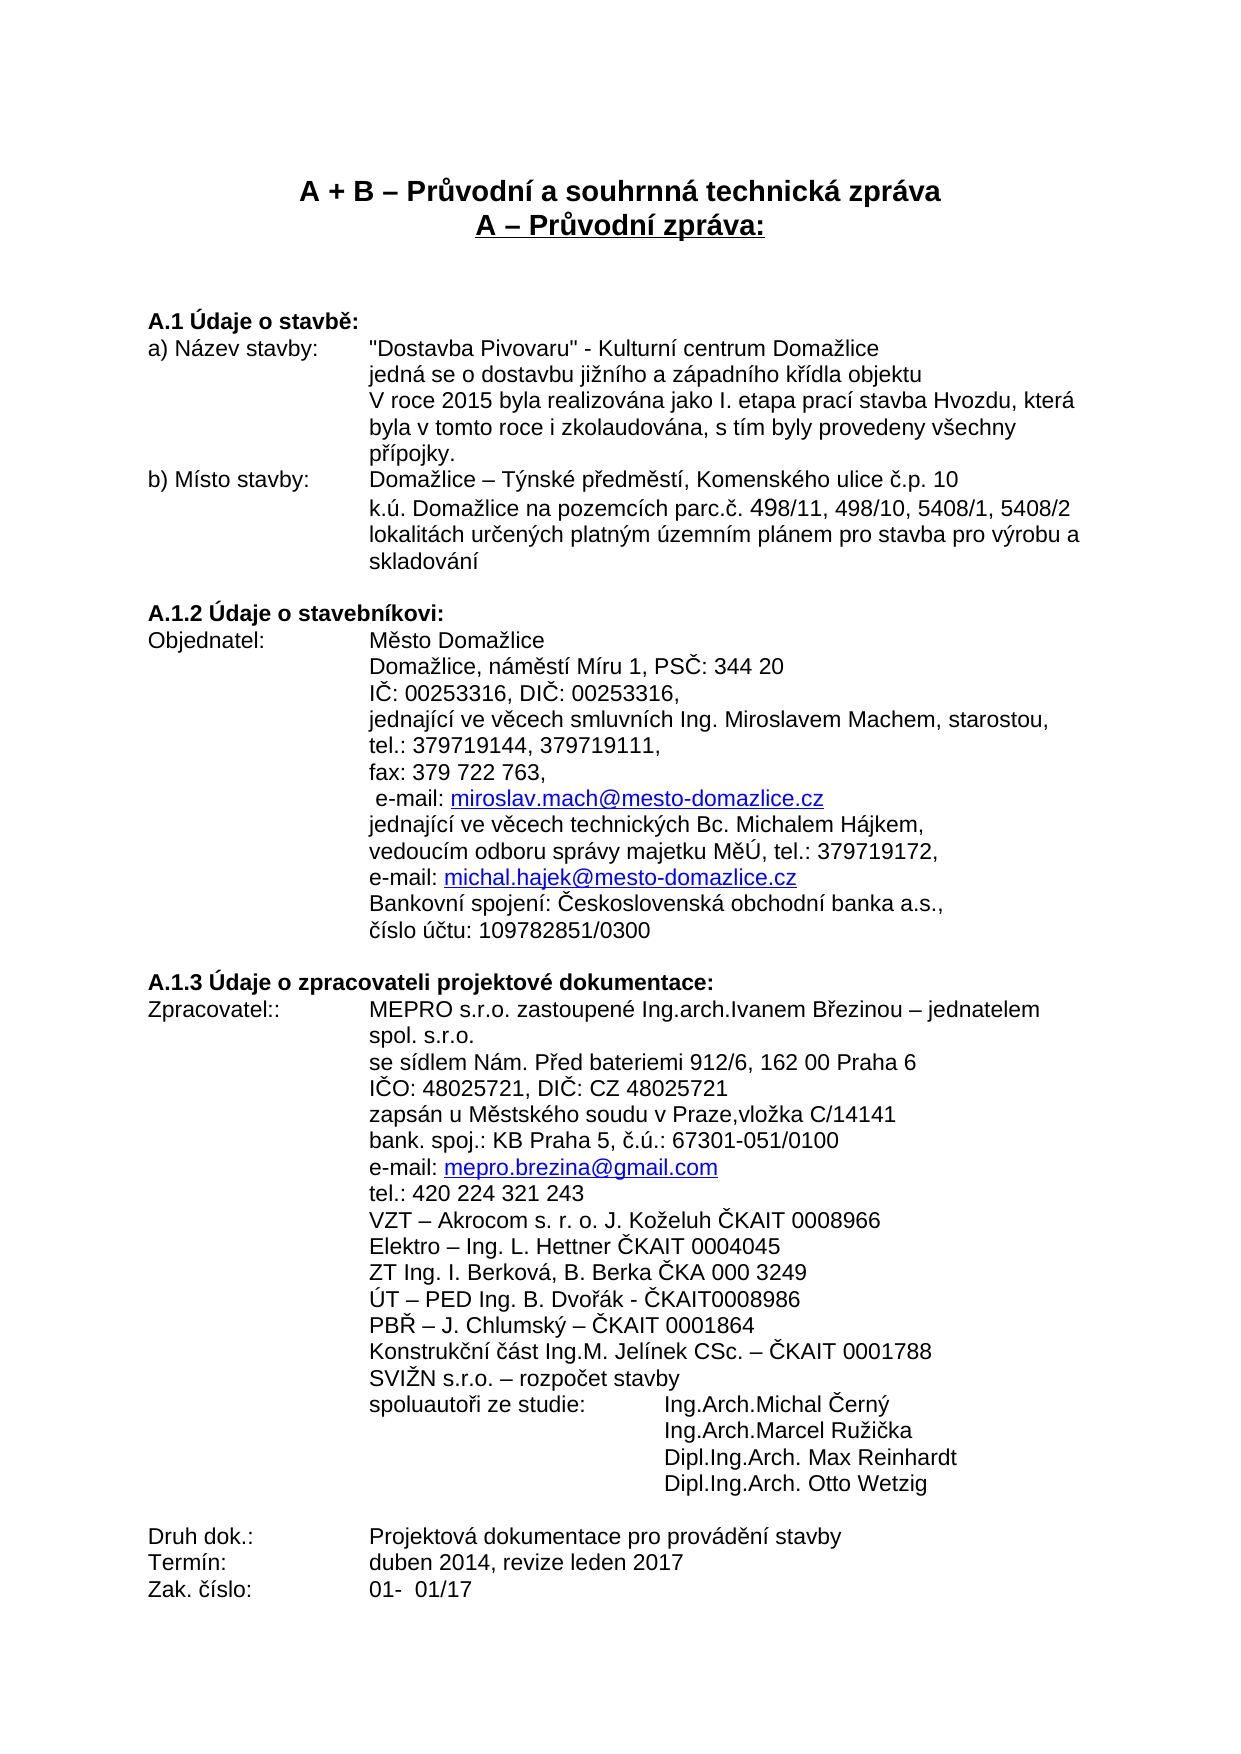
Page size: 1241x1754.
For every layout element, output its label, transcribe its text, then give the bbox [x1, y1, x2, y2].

text VZT – Akrocom s. r. o. J. Koželuh ČKAIT 0008966 [148, 1207, 1093, 1233]
text a) Název stavby: "Dostavba Pivovaru" - Kulturní centrum Domažlice [148, 334, 1093, 361]
text se sídlem Nám. Před bateriemi 912/6, 162 00 Praha 6 [148, 1048, 1093, 1075]
text e-mail: mepro.brezina@gmail.com [148, 1154, 1093, 1180]
text Termín: duben 2014, revize leden 2017 [148, 1549, 1093, 1576]
text Dipl.Ing.Arch. Otto Wetzig [148, 1470, 1093, 1496]
text A.1.2 Údaje o stavebníkovi: [148, 600, 1093, 627]
text IČO: 48025721, DIČ: CZ 48025721 [148, 1075, 1093, 1101]
text Objednatel: Město Domažlice [148, 627, 1093, 653]
text spol. s.r.o. [148, 1022, 1093, 1048]
text spoluautoři ze studie: Ing.Arch.Michal Černý [148, 1391, 1093, 1417]
text jednající ve věcech technických Bc. Michalem Hájkem, [295, 811, 1093, 838]
text SVIŽN s.r.o. – rozpočet stavby [148, 1365, 1093, 1391]
text A + B – Průvodní a souhrnná technická zpráva [148, 174, 1093, 207]
text A – Průvodní zpráva: [148, 207, 1093, 241]
text číslo účtu: 109782851/0300 [295, 917, 1093, 943]
text Dipl.Ing.Arch. Max Reinhardt [148, 1444, 1093, 1470]
text Domažlice, náměstí Míru 1, PSČ: 344 20 [295, 653, 1093, 679]
text Bankovní spojení: Československá obchodní banka a.s., [295, 890, 1093, 917]
text Elektro – Ing. L. Hettner ČKAIT 0004045 [148, 1233, 1093, 1259]
text Druh dok.: Projektová dokumentace pro provádění stavby [148, 1523, 1093, 1549]
text jedná se o dostavbu jižního a západního křídla objektu [148, 361, 1093, 387]
text přípojky. [295, 440, 1093, 466]
text zapsán u Městského soudu v Praze,vložka C/14141 [148, 1101, 1093, 1127]
text Zpracovatel:: MEPRO s.r.o. zastoupené Ing.arch.Ivanem Březinou – jednatelem [148, 996, 1093, 1022]
text byla v tomto roce i zkolaudována, s tím byly provedeny všechny [295, 413, 1093, 440]
text ZT Ing. I. Berková, B. Berka ČKA 000 3249 [148, 1259, 1093, 1286]
text tel.: 420 224 321 243 [148, 1180, 1093, 1207]
text e-mail: miroslav.mach@mesto-domazlice.cz [148, 785, 1093, 811]
text Ing.Arch.Marcel Ružička [148, 1417, 1093, 1444]
text fax: 379 722 763, [148, 758, 1093, 785]
text lokalitách určených platným územním plánem pro stavba pro výrobu a skladování [369, 521, 1093, 574]
text V roce 2015 byla realizována jako I. etapa prací stavba Hvozdu, která [148, 387, 1093, 413]
text b) Místo stavby: Domažlice – Týnské předměstí, Komenského ulice č.p. 10 [148, 466, 1093, 493]
text e-mail: michal.hajek@mesto-domazlice.cz [369, 864, 1093, 890]
text ÚT – PED Ing. B. Dvořák - ČKAIT0008986 [148, 1286, 1093, 1312]
text Konstrukční část Ing.M. Jelínek CSc. – ČKAIT 0001788 [148, 1338, 1093, 1365]
text jednající ve věcech smluvních Ing. Miroslavem Machem, starostou, [148, 706, 1093, 732]
text IČ: 00253316, DIČ: 00253316, [295, 679, 1093, 706]
text Zak. číslo: 01- 01/17 [148, 1576, 1093, 1602]
text PBŘ – J. Chlumský – ČKAIT 0001864 [148, 1312, 1093, 1338]
text bank. spoj.: KB Praha 5, č.ú.: 67301-051/0100 [148, 1127, 1093, 1154]
text vedoucím odboru správy majetku MěÚ, tel.: 379719172, [369, 838, 1093, 864]
text A.1.3 Údaje o zpracovateli projektové dokumentace: [148, 969, 1093, 996]
text k.ú. Domažlice na pozemcích parc.č. 498/11, 498/10, 5408/1, 5408/2 [295, 493, 1093, 521]
text tel.: 379719144, 379719111, [148, 732, 1093, 758]
text A.1 Údaje o stavbě: [148, 308, 1093, 334]
